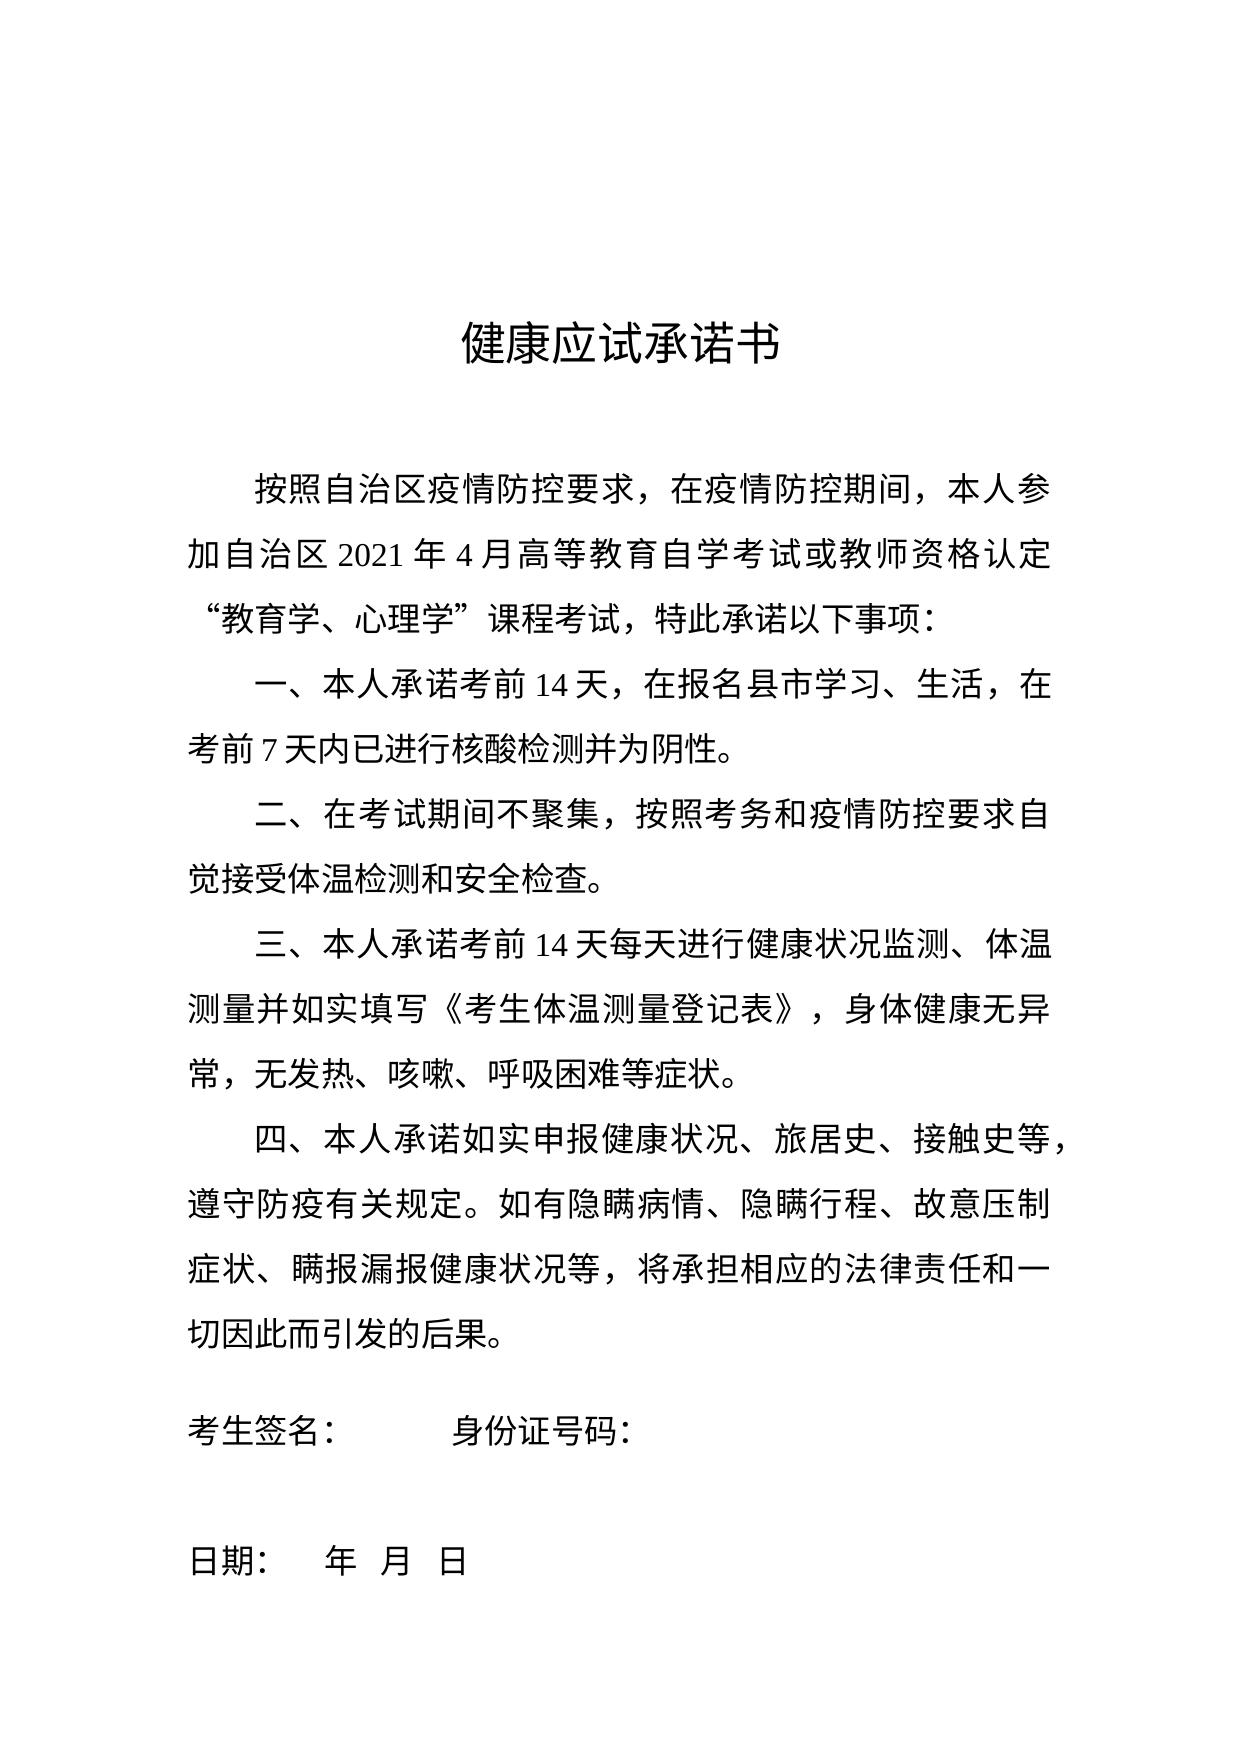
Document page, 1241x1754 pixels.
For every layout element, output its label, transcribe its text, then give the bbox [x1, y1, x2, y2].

text 四、本人承诺如实申报健康状况、旅居史、接触史等，遵守防疫有关规定。如有隐瞒病情、隐瞒行程、故意压制症状、瞒报漏报健康状况等，将承担相应的法律责任和一切因此而引发的后果。 [187, 1104, 1053, 1364]
text 健康应试承诺书 [187, 292, 1053, 389]
text 三、本人承诺考前14天每天进行健康状况监测、体温测量并如实填写《考生体温测量登记表》，身体健康无异常，无发热、咳嗽、呼吸困难等症状。 [187, 909, 1053, 1104]
text 二、在考试期间不聚集，按照考务和疫情防控要求自觉接受体温检测和安全检查。 [187, 779, 1053, 909]
text 一、本人承诺考前14天，在报名县市学习、生活，在考前7天内已进行核酸检测并为阴性。 [187, 649, 1053, 779]
text 考生签名： 身份证号码： [187, 1397, 1053, 1462]
text 日期： 年 月 日 [187, 1527, 1053, 1592]
text 按照自治区疫情防控要求，在疫情防控期间，本人参加自治区2021年4月高等教育自学考试或教师资格认定“教育学、心理学”课程考试，特此承诺以下事项： [187, 454, 1053, 649]
